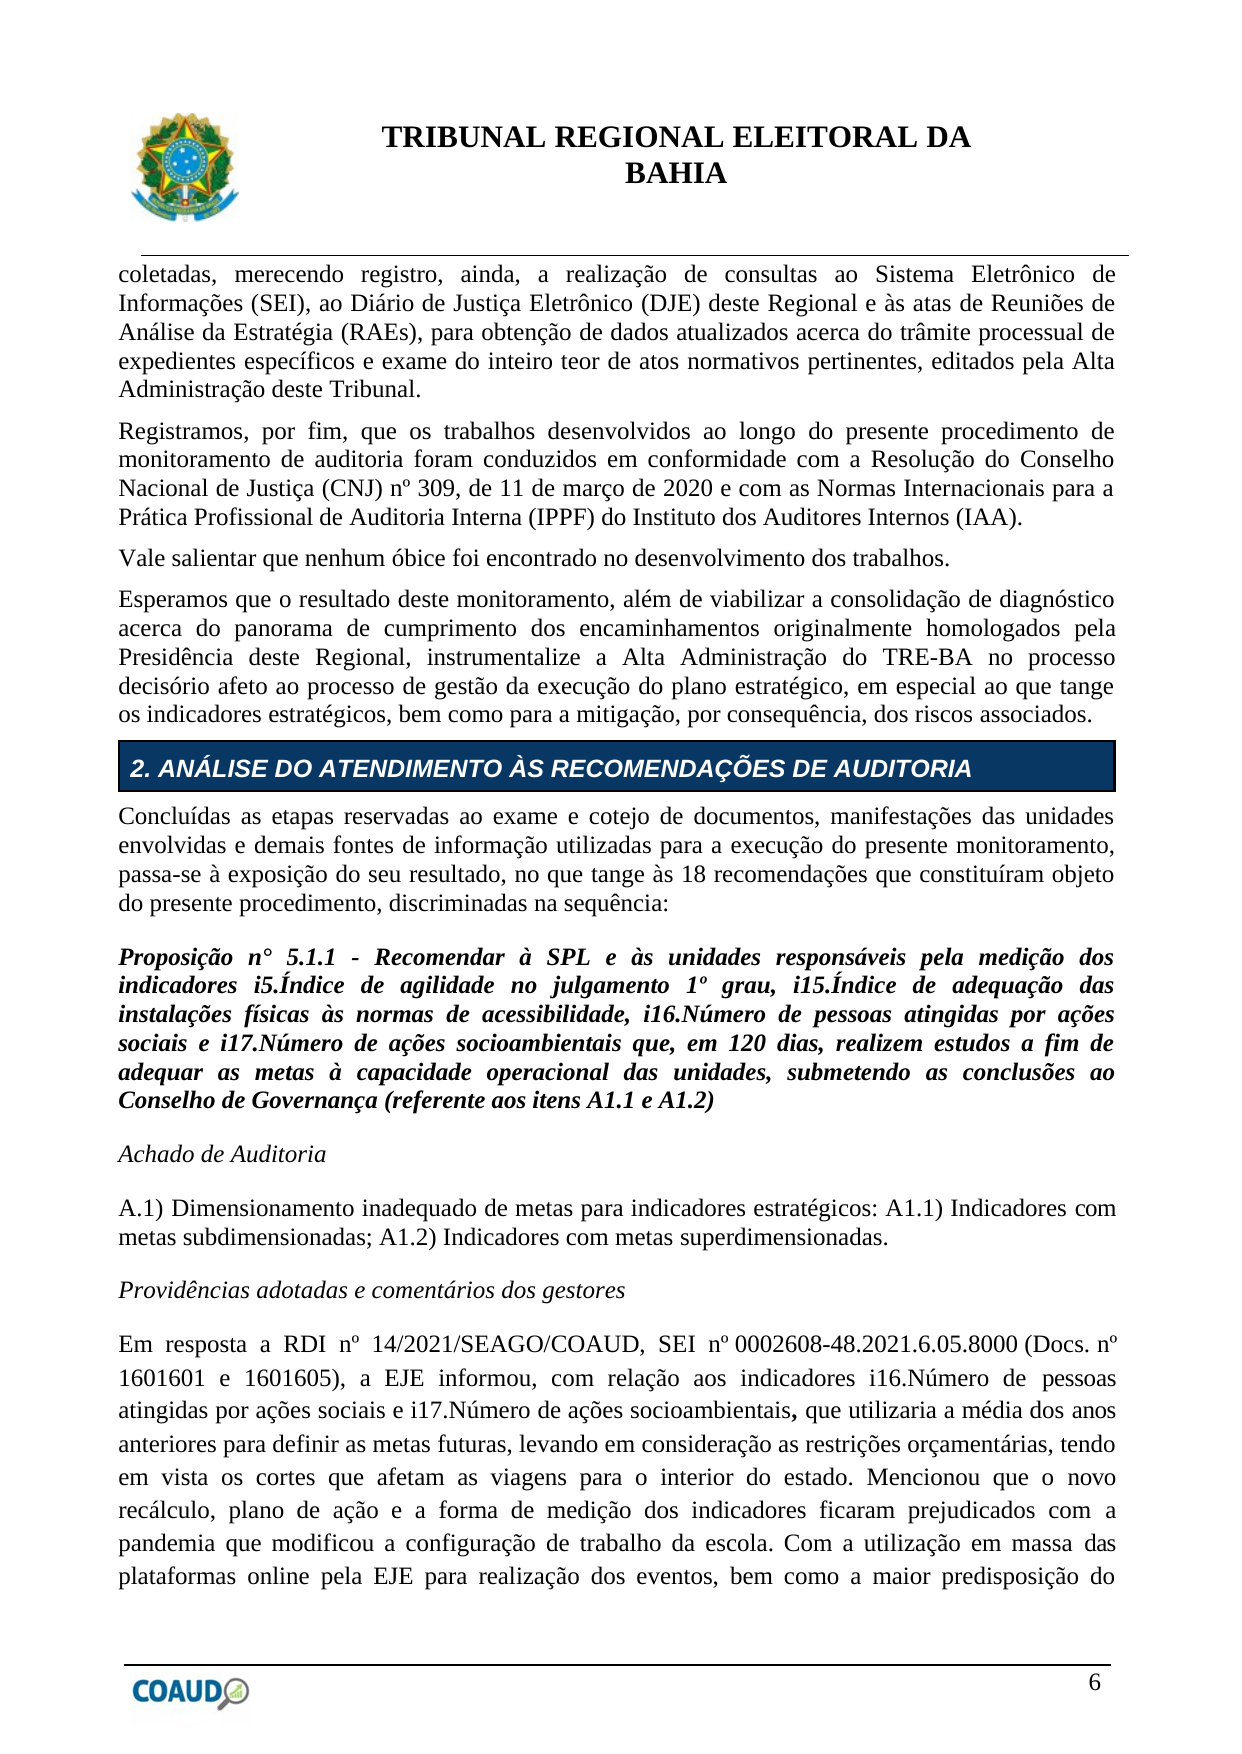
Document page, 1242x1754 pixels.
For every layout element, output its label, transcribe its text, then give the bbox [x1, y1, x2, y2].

text Em resposta a RDI nº 14/2021/SEAGO/COAUD, SEI nº 0002608-48.2021.6.05.8000 (Docs. nº [118, 1329, 1187, 1358]
text Providências adotadas e comentários dos gestores [118, 1276, 1187, 1304]
text Vale salientar que nenhum óbice foi encontrado no desenvolvimento dos trabalhos. [118, 543, 1187, 572]
picture [130, 1666, 250, 1725]
text Registramos, por fim, que os trabalhos desenvolvidos ao longo do presente procedimento de monitoramento de auditoria foram conduzidos em conformidade com a Resolução do Conselho Nacional de Justiça (CNJ) nº 309, de 11 de março de 2020 e com as Normas Internacionais para a Prática Profissional de Auditoria Interna (IPPF) do Instituto dos Auditores Internos (IAA). [118, 416, 1115, 531]
text Concluídas as etapas reservadas ao exame e cotejo de documentos, manifestações das unidades envolvidas e demais fontes de informação utilizadas para a execução do presente monitoramento, passa-se à exposição do seu resultado, no que tange às 18 recomendações que constituíram objeto do presente procedimento, discriminadas na sequência: [118, 747, 1116, 916]
picture [130, 113, 240, 222]
text coletadas, merecendo registro, ainda, a realização de consultas ao Sistema Eletrônico de Informações (SEI), ao Diário de Justiça Eletrônico (DJE) deste Regional e às atas de Reuniões de Análise da Estratégia (RAEs), para obtenção de dados atualizados acerca do trâmite processual de expedientes específicos e exame do inteiro teor de atos normativos pertinentes, editados pela Alta Administração deste Tribunal. [118, 259, 1116, 403]
text 1601601 e 1601605), a EJE informou, com relação aos indicadores i16.Número de pessoas atingidas por ações sociais e i17.Número de ações socioambientais, que utilizaria a média dos anos anteriores para definir as metas futuras, levando em consideração as restrições orçamentárias, tendo em vista os cortes que afetam as viagens para o interior do estado. Mencionou que o novo recálculo, plano de ação e a forma de medição dos indicadores ficaram prejudicados com a pandemia que modificou a configuração de trabalho da escola. Com a utilização em massa das plataformas online pela EJE para realização dos eventos, bem como a maior predisposição do [118, 1363, 1116, 1589]
text Esperamos que o resultado deste monitoramento, além de viabilizar a consolidação de diagnóstico acerca do panorama de cumprimento dos encaminhamentos originalmente homologados pela Presidência deste Regional, instrumentalize a Alta Administração do TRE-BA no processo decisório afeto ao processo de gestão da execução do plano estratégico, em especial ao que tange os indicadores estratégicos, bem como para a mitigação, por consequência, dos riscos associados. [118, 584, 1116, 728]
text Achado de Auditoria [118, 1139, 1187, 1168]
list Dimensionamento inadequado de metas para indicadores estratégicos: A1.1) Indicadores com metas subdimensionadas; A1.2) Indicadores com metas superdimensionadas. [118, 1193, 1116, 1251]
subtitle Proposição n° 5.1.1 - Recomendar à SPL e às unidades responsáveis pela medição dos indicadores i5.Índice de agilidade no julgamento 1º grau, i15.Índice de adequação das instalações físicas às normas de acessibilidade, i16.Número de pessoas atingidas por ações sociais e i17.Número de ações socioambientais que, em 120 dias, realizem estudos a fim de adequar as metas à capacidade operacional das unidades, submetendo as conclusões ao Conselho de Governança (referente aos itens A1.1 e A1.2) [118, 942, 1116, 1114]
